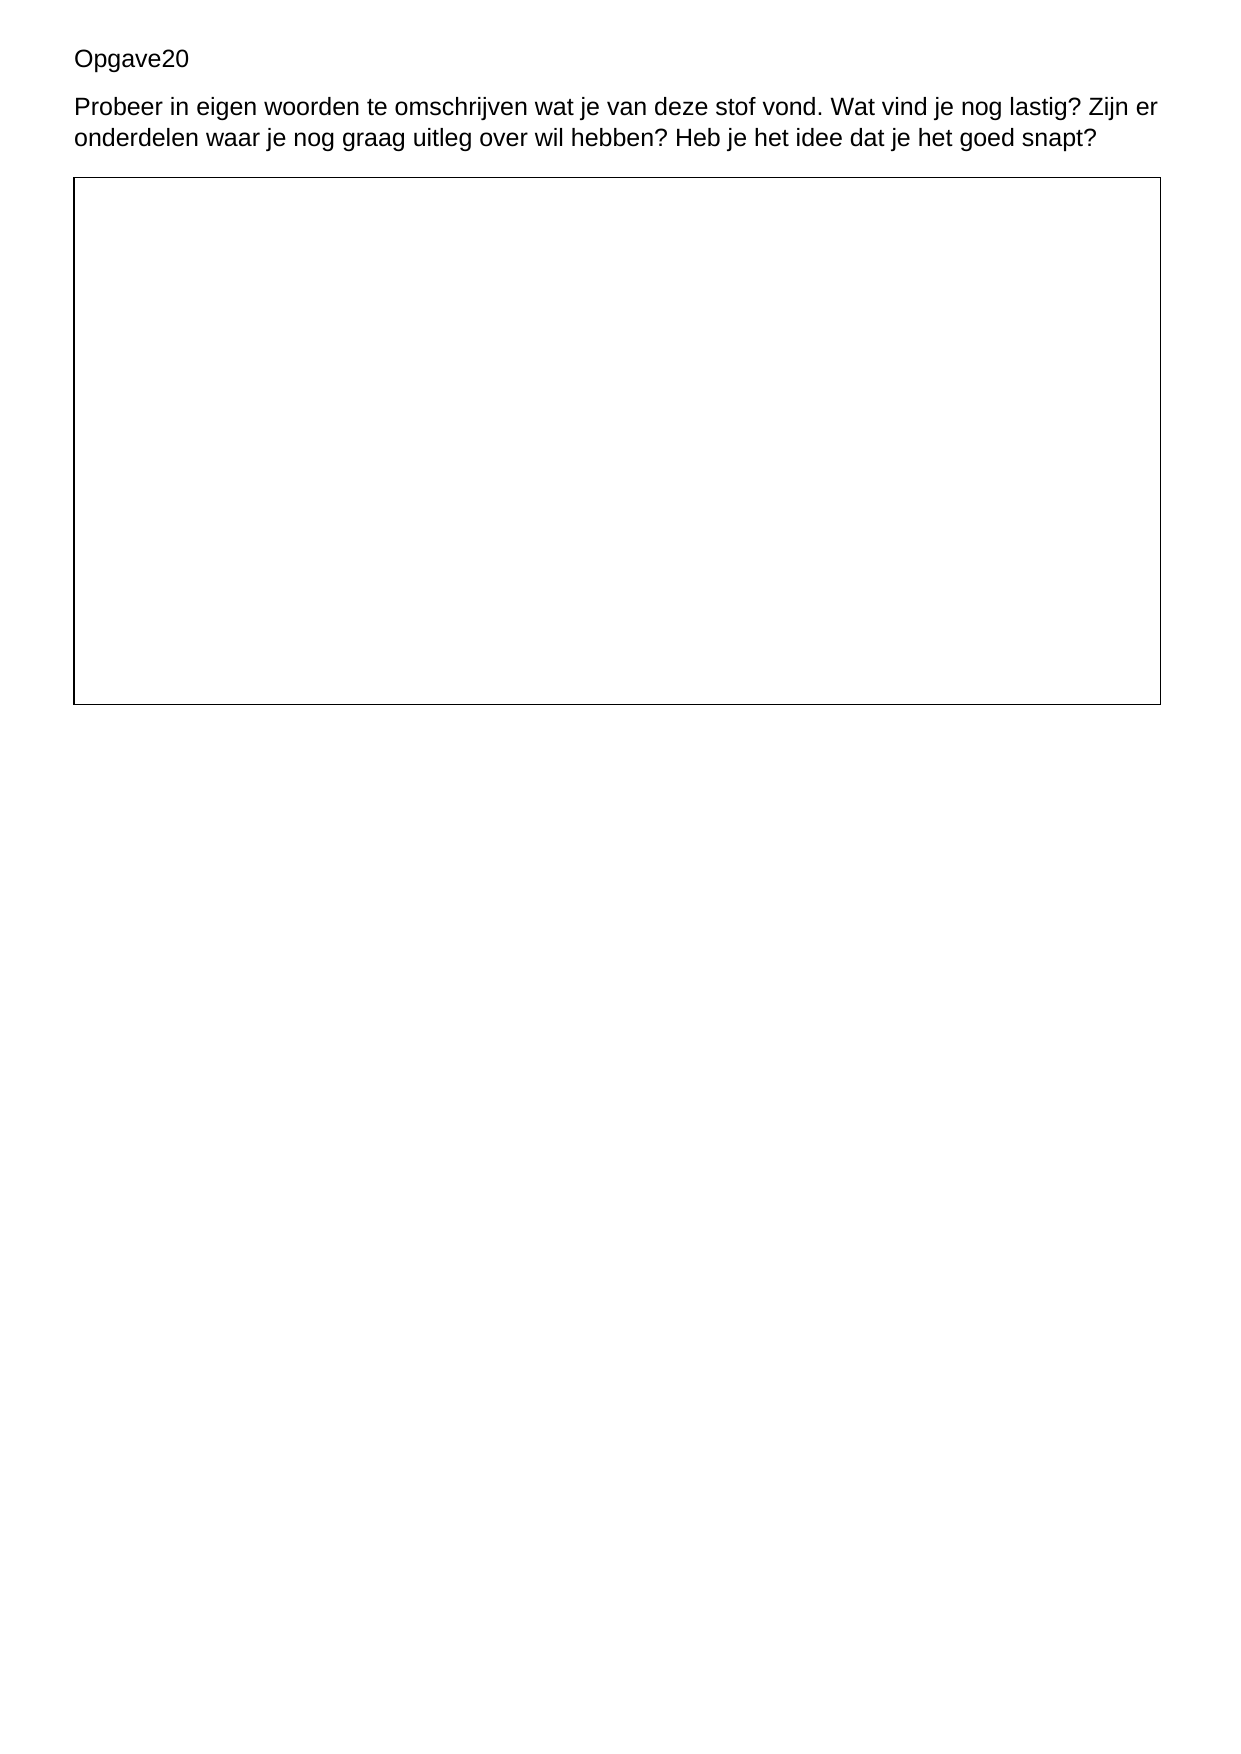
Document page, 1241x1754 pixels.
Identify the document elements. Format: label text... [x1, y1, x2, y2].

text Probeer in eigen woorden te omschrijven wat je van deze stof vond. Wat vind je nog lastig? Zijn er onderdelen waar je nog graag uitleg over wil hebben? Heb je het idee dat je het goed snapt? [74, 92, 1181, 152]
text Opgave20 [74, 44, 1181, 73]
